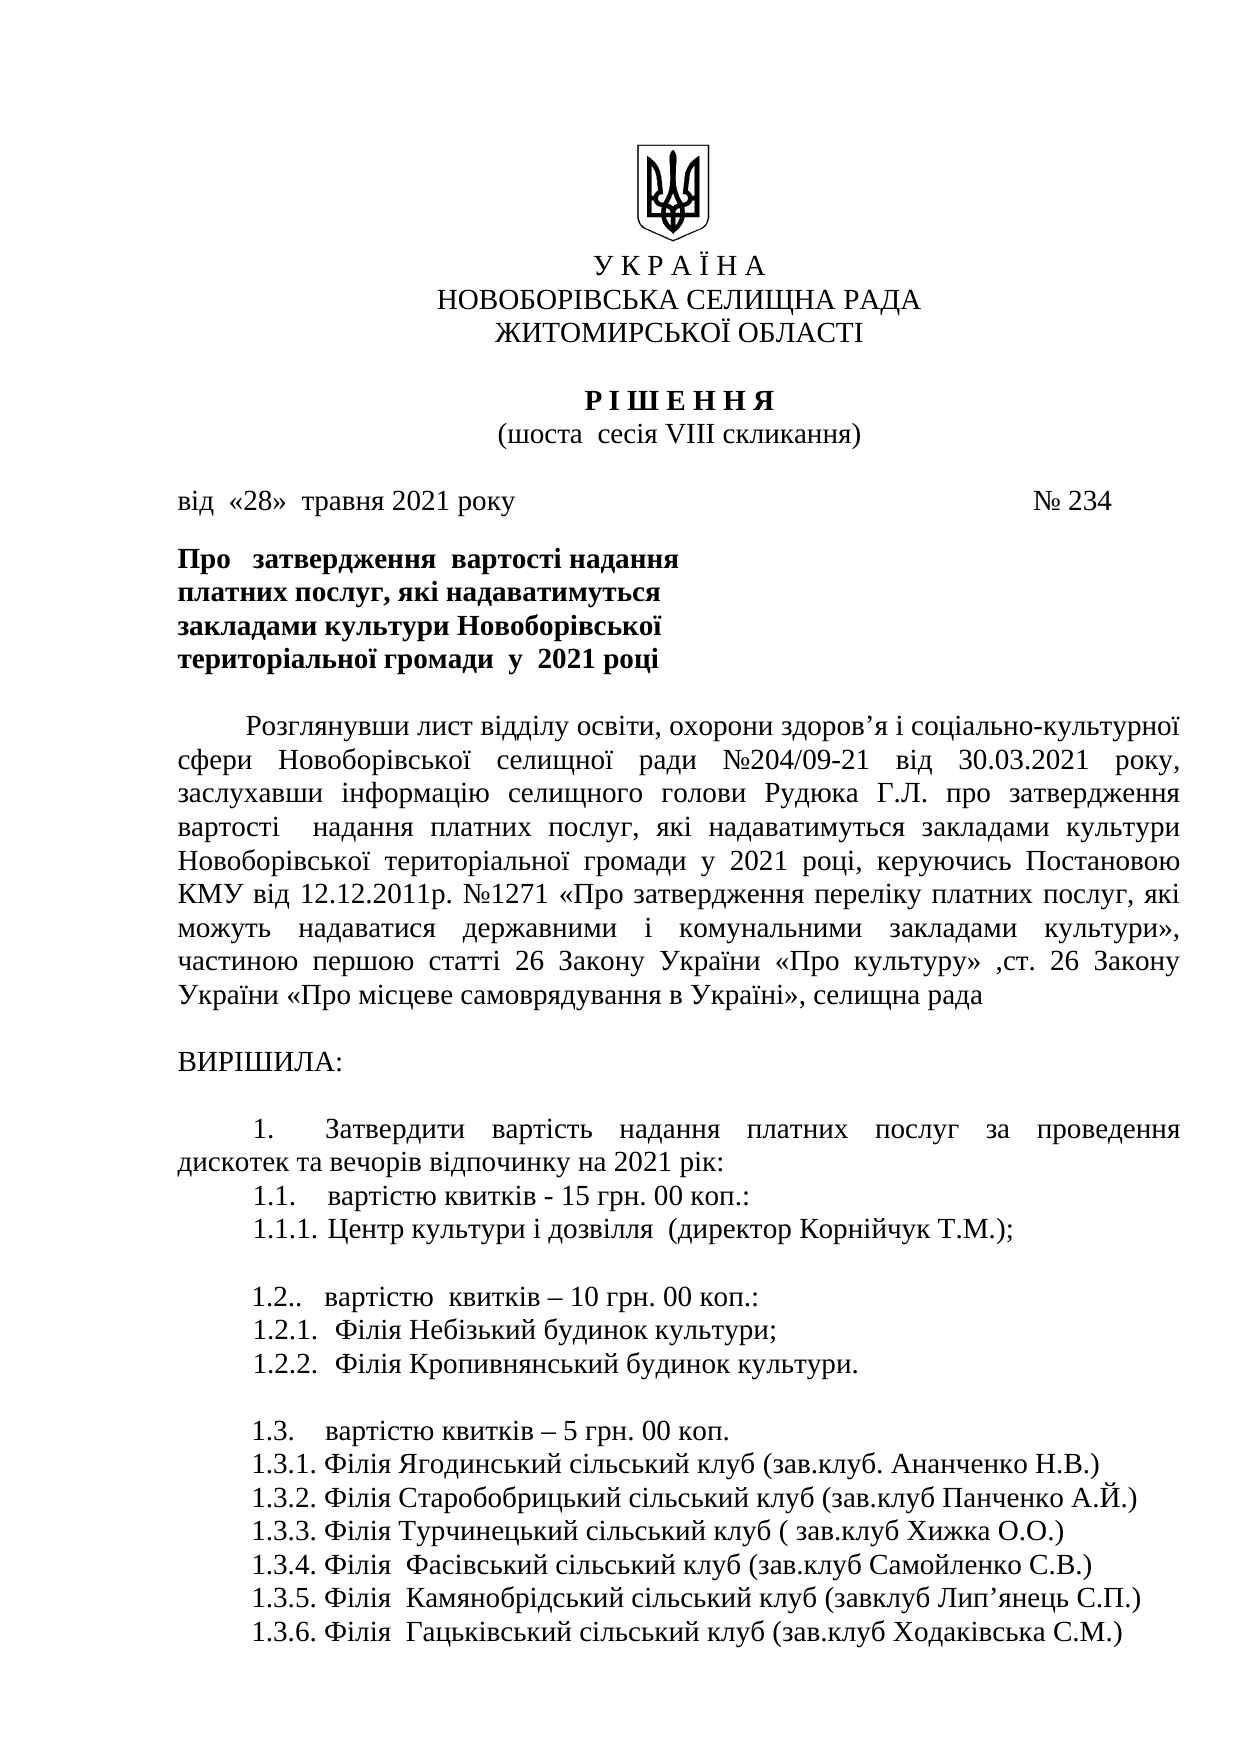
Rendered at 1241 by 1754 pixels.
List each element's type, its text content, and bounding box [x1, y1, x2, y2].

text У К Р А Ї Н А [177, 248, 1181, 282]
text 1.3. вартістю квитків – 5 грн. 00 коп. [251, 1413, 1181, 1446]
text ЖИТОМИРСЬКОЇ ОБЛАСТІ [177, 316, 1181, 349]
text ВИРІШИЛА: [177, 1044, 1181, 1077]
text закладами культури Новоборівської [177, 608, 1181, 641]
list Затвердити вартість надання платних послуг за проведення дискотек та вечорів відпочинку на 2021 рік: [177, 1111, 1181, 1178]
list Центр культури і дозвілля (директор Корнійчук Т.М.); [252, 1212, 1181, 1245]
text (шоста сесія VIІІ скликання) [177, 416, 1181, 450]
text Р І Ш Е Н Н Я [177, 383, 1181, 416]
picture [630, 141, 717, 249]
text 1.3.4. Філія Фасівський сільський клуб (зав.клуб Самойленко С.В.) [251, 1547, 1181, 1581]
text 1.3.1. Філія Ягодинський сільський клуб (зав.клуб. Ананченко Н.В.) [251, 1446, 1181, 1480]
list вартістю квитків - 15 грн. 00 коп.: [252, 1178, 1181, 1212]
text 1.3.5. Філія Камянобрідський сільський клуб (завклуб Липʼянець С.П.) [251, 1581, 1181, 1614]
text 1.2.. вартістю квитків – 10 грн. 00 коп.: [215, 1279, 1181, 1312]
text 1.3.2. Філія Старобобрицький сільський клуб (зав.клуб Панченко А.Й.) [251, 1480, 1181, 1513]
text Розглянувши лист відділу освіти, охорони здоров’я і соціально-культурної сфери Новоборівської селищної ради №204/09-21 від 30.03.2021 року, заслухавши інформацію селищного голови Рудюка Г.Л. про затвердження вартості надання платних послуг, які надаватимуться закладами культури Новоборівської територіальної громади у 2021 році, керуючись Постановою КМУ від 12.12.2011р. №1271 «Про затвердження переліку платних послуг, які можуть надаватися державними і комунальними закладами культури», частиною першою статті 26 Закону України «Про культуру» ,ст. 26 Закону України «Про місцеве самоврядування в Україні», селищна рада [177, 708, 1181, 1010]
text від «28» травня 2021 року № 234 [177, 483, 1181, 517]
text Про затвердження вартості надання [177, 541, 1181, 574]
text платних послуг, які надаватимуться [177, 574, 1181, 608]
list Філія Небізький будинок культури; [252, 1312, 1181, 1346]
text територіальної громади у 2021 році [177, 641, 1181, 675]
list Філія Кропивнянський будинок культури. [252, 1346, 1181, 1379]
text НОВОБОРІВСЬКА СЕЛИЩНА РАДА [177, 282, 1181, 316]
text 1.3.3. Філія Турчинецький сільський клуб ( зав.клуб Хижка О.О.) [251, 1513, 1181, 1547]
text 1.3.6. Філія Гацьківський сільський клуб (зав.клуб Ходаківська С.М.) [251, 1614, 1181, 1648]
